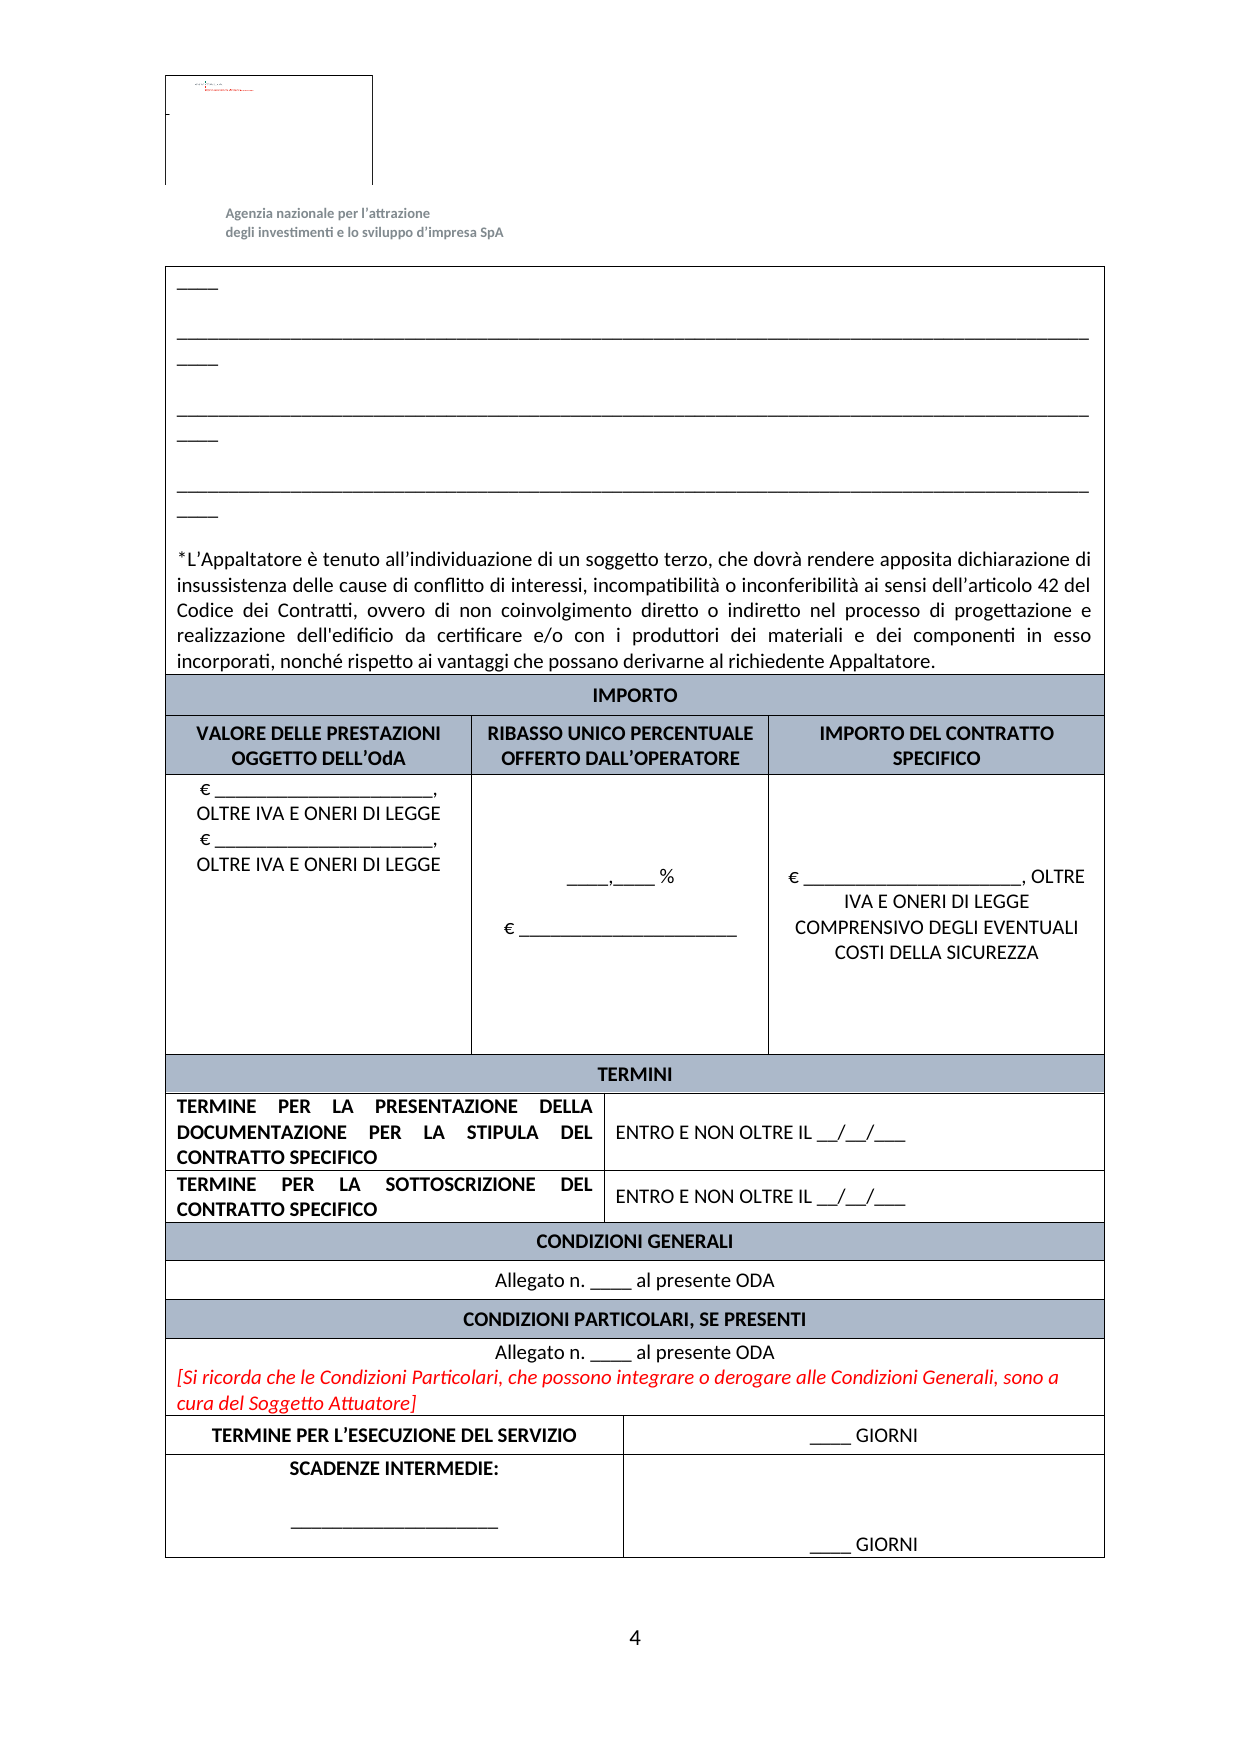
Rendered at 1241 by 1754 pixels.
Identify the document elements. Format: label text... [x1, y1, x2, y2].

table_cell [166, 267, 1104, 673]
table_cell RIBASSO UNICO PERCENTUALE OFFERTO DALL’OPERATORE [472, 716, 768, 774]
table_cell TERMINE PER LA SOTTOSCRIZIONE DEL CONTRATTO SPECIFICO [166, 1171, 604, 1222]
table_cell Allegato n. ____ al presente ODA [Si ricorda che le Condizioni Particolari, che possono integrare o derogare alle Condizioni Generali, sono a cura del Soggetto Attuatore] [166, 1339, 1104, 1415]
table_cell Allegato n. ____ al presente ODA [166, 1261, 1104, 1299]
table_cell TERMINI [166, 1055, 1104, 1092]
table_cell IMPORTO DEL CONTRATTO SPECIFICO [769, 716, 1104, 774]
table_cell IMPORTO [166, 675, 1104, 715]
table_cell ENTRO E NON OLTRE IL __/__/___ [605, 1171, 1104, 1222]
table_cell € _____________________, OLTRE IVA E ONERI DI LEGGE COMPRENSIVO DEGLI EVENTUALI COSTI DELLA SICUREZZA [769, 775, 1104, 1053]
table_cell TERMINE PER LA PRESENTAZIONE DELLA DOCUMENTAZIONE PER LA STIPULA DEL CONTRATTO SPECIFICO [166, 1094, 604, 1170]
table_cell ENTRO E NON OLTRE IL __/__/___ [605, 1094, 1104, 1170]
table_cell ____ GIORNI [624, 1416, 1104, 1454]
table_cell CONDIZIONI GENERALI [166, 1223, 1104, 1260]
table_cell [166, 1455, 623, 1557]
table_cell € _____________________, OLTRE IVA E ONERI DI LEGGE € _____________________, OLTRE IVA E ONERI DI LEGGE [166, 775, 471, 1053]
table_cell VALORE DELLE PRESTAZIONI OGGETTO DELL’OdA [166, 716, 471, 774]
table_cell ____,____ % € _____________________ [472, 775, 768, 1053]
table_cell TERMINE PER L’ESECUZIONE DEL SERVIZIO [166, 1416, 623, 1454]
table_cell CONDIZIONI PARTICOLARI, SE PRESENTI [166, 1300, 1104, 1338]
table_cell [624, 1455, 1104, 1557]
